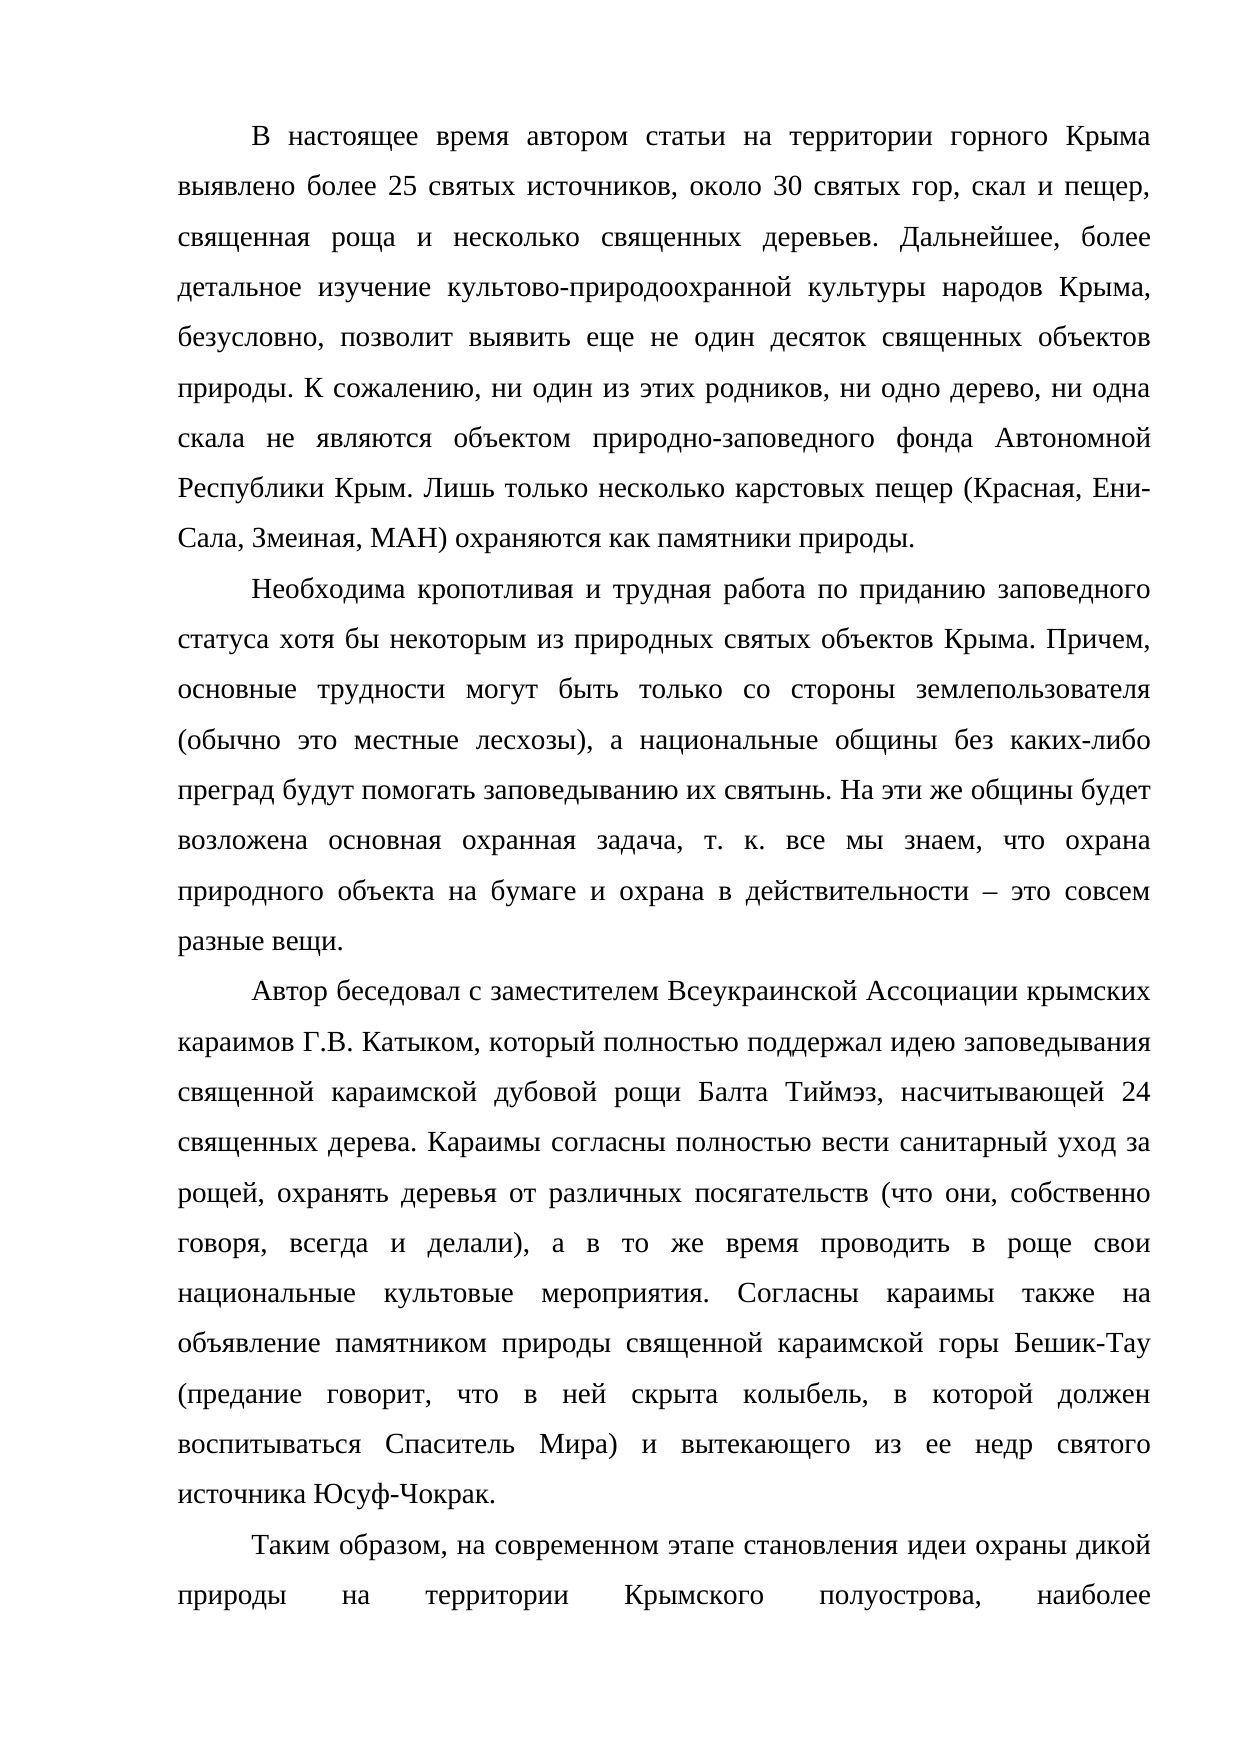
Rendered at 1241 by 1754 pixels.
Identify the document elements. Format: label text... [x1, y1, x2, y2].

text Автор беседовал с заместителем Всеукраинской Ассоциации крымских караимов Г.В. Катыком, который полностью поддержал идею заповедывания священной караимской дубовой рощи Балта Тиймэз, насчитывающей 24 священных дерева. Караимы согласны полностью вести санитарный уход за рощей, охранять деревья от различных посягательств (что они, собственно говоря, всегда и делали), а в то же время проводить в роще свои национальные культовые мероприятия. Согласны караимы также на объявление памятником природы священной караимской горы Бешик-Тау (предание говорит, что в ней скрыта колыбель, в которой должен воспитываться Спаситель Мира) и вытекающего из ее недр святого источника Юсуф-Чокрак. [177, 973, 1152, 1510]
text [177, 1527, 1152, 1611]
text Необходима кропотливая и трудная работа по приданию заповедного статуса хотя бы некоторым из природных святых объектов Крыма. Причем, основные трудности могут быть только со стороны землепользователя (обычно это местные лесхозы), а национальные общины без каких-либо преград будут помогать заповедыванию их святынь. На эти же общины будет возложена основная охранная задача, т. к. все мы знаем, что охрана природного объекта на бумаге и охрана в действительности – это совсем разные вещи. [177, 571, 1152, 957]
text В настоящее время автором статьи на территории горного Крыма выявлено более 25 святых источников, около 30 святых гор, скал и пещер, священная роща и несколько священных деревьев. Дальнейшее, более детальное изучение культово-природоохранной культуры народов Крыма, безусловно, позволит выявить еще не один десяток священных объектов природы. К сожалению, ни один из этих родников, ни одно дерево, ни одна скала не являются объектом природно-заповедного фонда Автономной Республики Крым. Лишь только несколько карстовых пещер (Красная, Ени-Сала, Змеиная, МАН) охраняются как памятники природы. [177, 118, 1152, 554]
